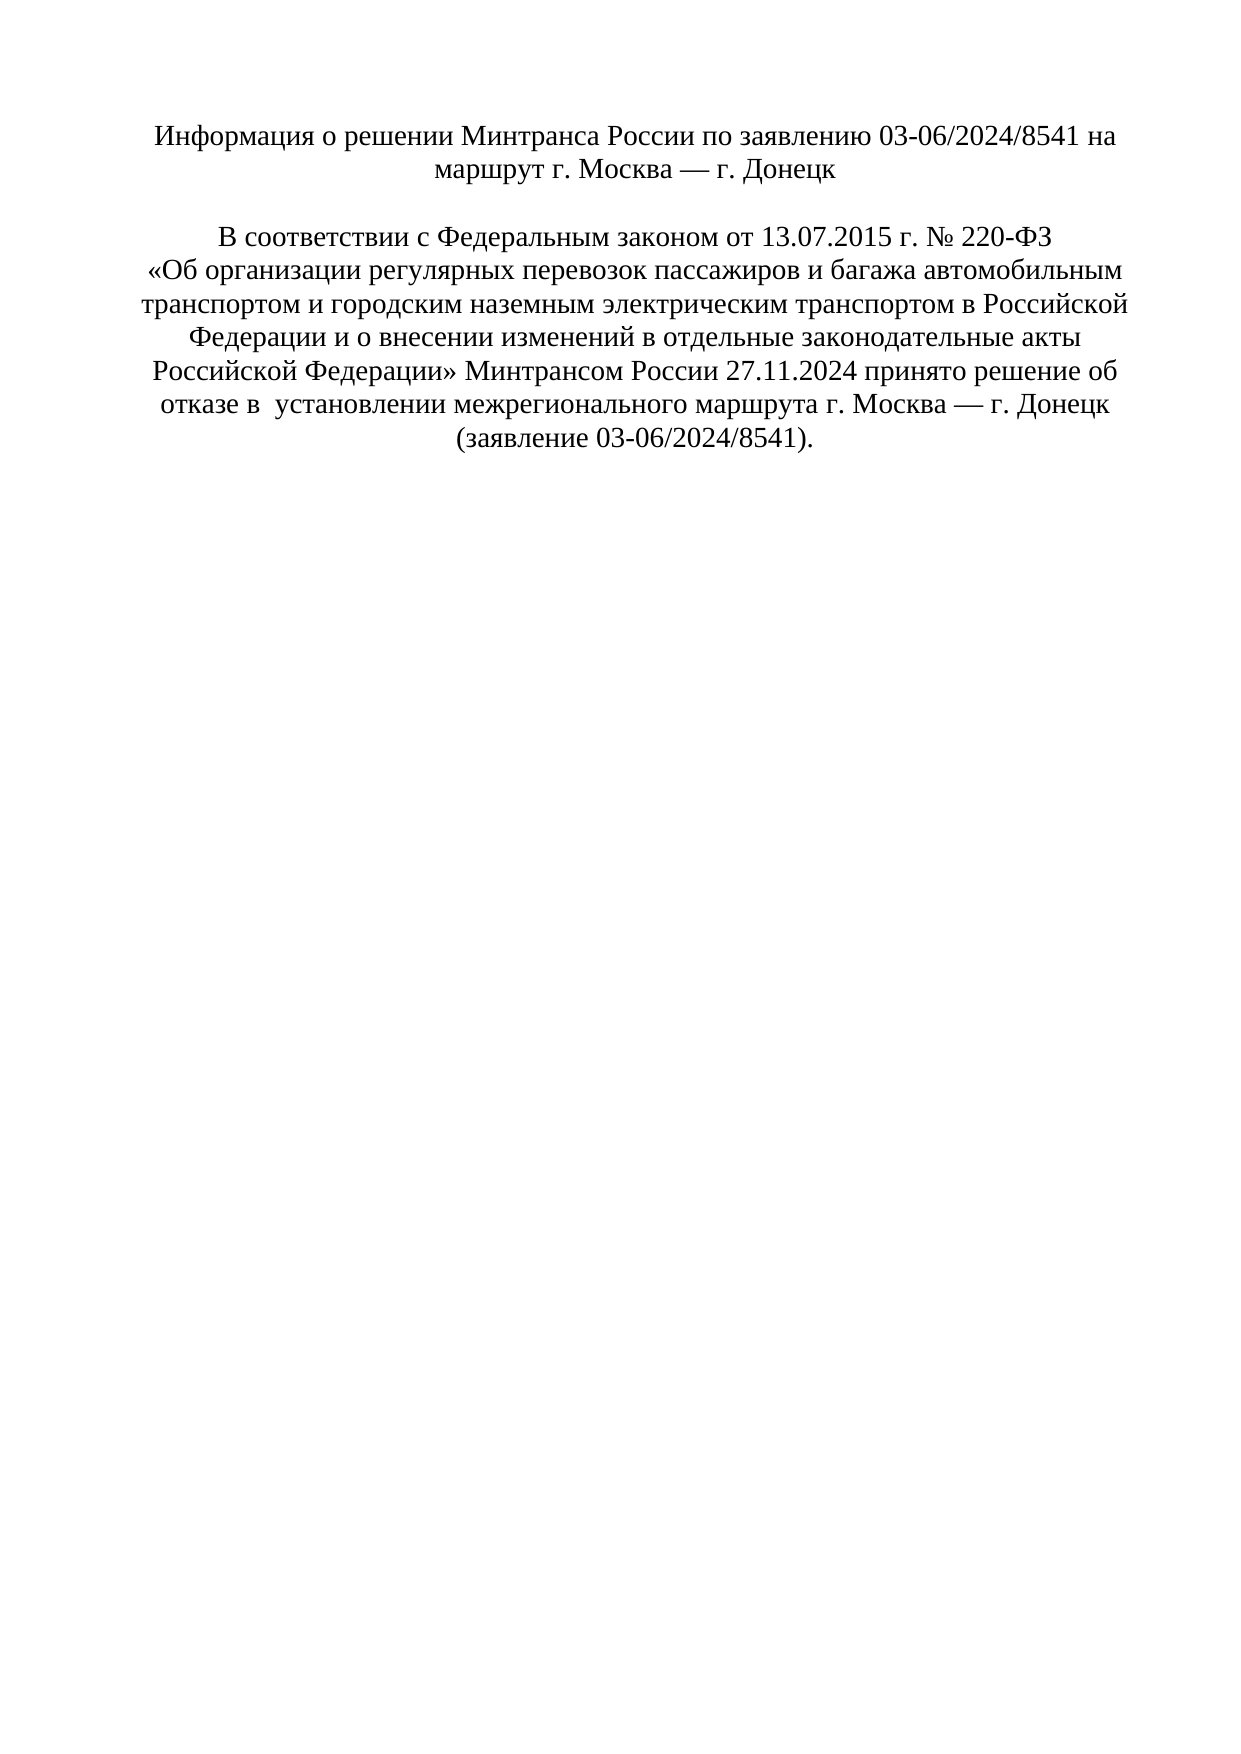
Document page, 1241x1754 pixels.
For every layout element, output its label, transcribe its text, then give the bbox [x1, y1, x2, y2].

text Информация о решении Минтранса России по заявлению 03-06/2024/8541 на маршрут г. Москва — г. Донецк [118, 118, 1152, 185]
text В соответствии с Федеральным законом от 13.07.2015 г. № 220-ФЗ «Об организации регулярных перевозок пассажиров и багажа автомобильным транспортом и городским наземным электрическим транспортом в Российской Федерации и о внесении изменений в отдельные законодательные акты Российской Федерации» Минтрансом России 27.11.2024 принято решение об отказе в установлении межрегионального маршрута г. Москва — г. Донецк (заявление 03-06/2024/8541). [118, 219, 1152, 453]
